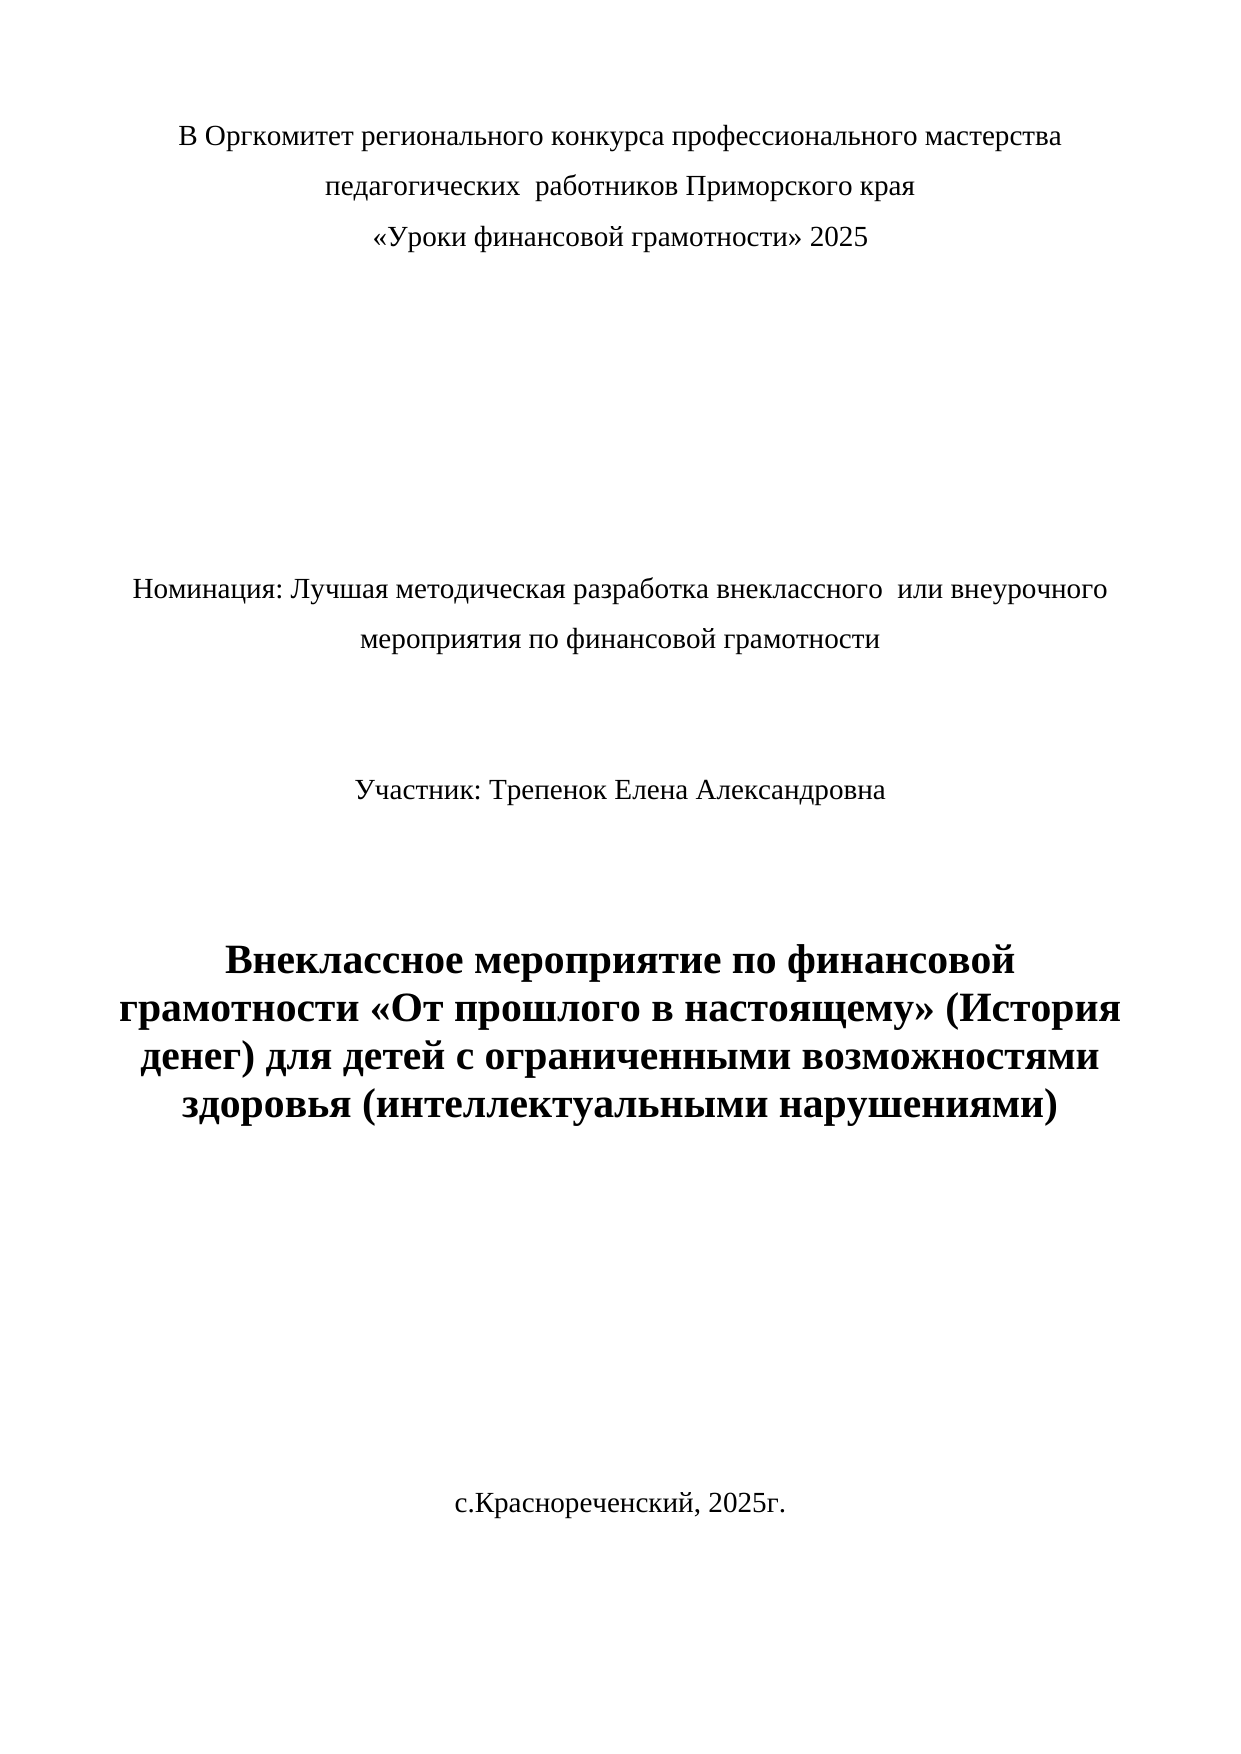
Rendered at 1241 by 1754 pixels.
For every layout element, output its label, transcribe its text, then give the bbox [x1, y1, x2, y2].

text «Уроки финансовой грамотности» 2025 [118, 219, 1122, 252]
text Внеклассное мероприятие по финансовой грамотности «От прошлого в настоящему» (История денег) для детей с ограниченными возможностями здоровья (интеллектуальными нарушениями) [118, 934, 1122, 1126]
text с.Краснореченский, 2025г. [118, 1485, 1122, 1519]
text В Оргкомитет регионального конкурса профессионального мастерства [118, 118, 1122, 152]
text педагогических работников Приморского края [118, 168, 1122, 202]
text Номинация: Лучшая методическая разработка внеклассного или внеурочного мероприятия по финансовой грамотности [118, 571, 1122, 655]
text Участник: Трепенок Елена Александровна [118, 772, 1122, 806]
